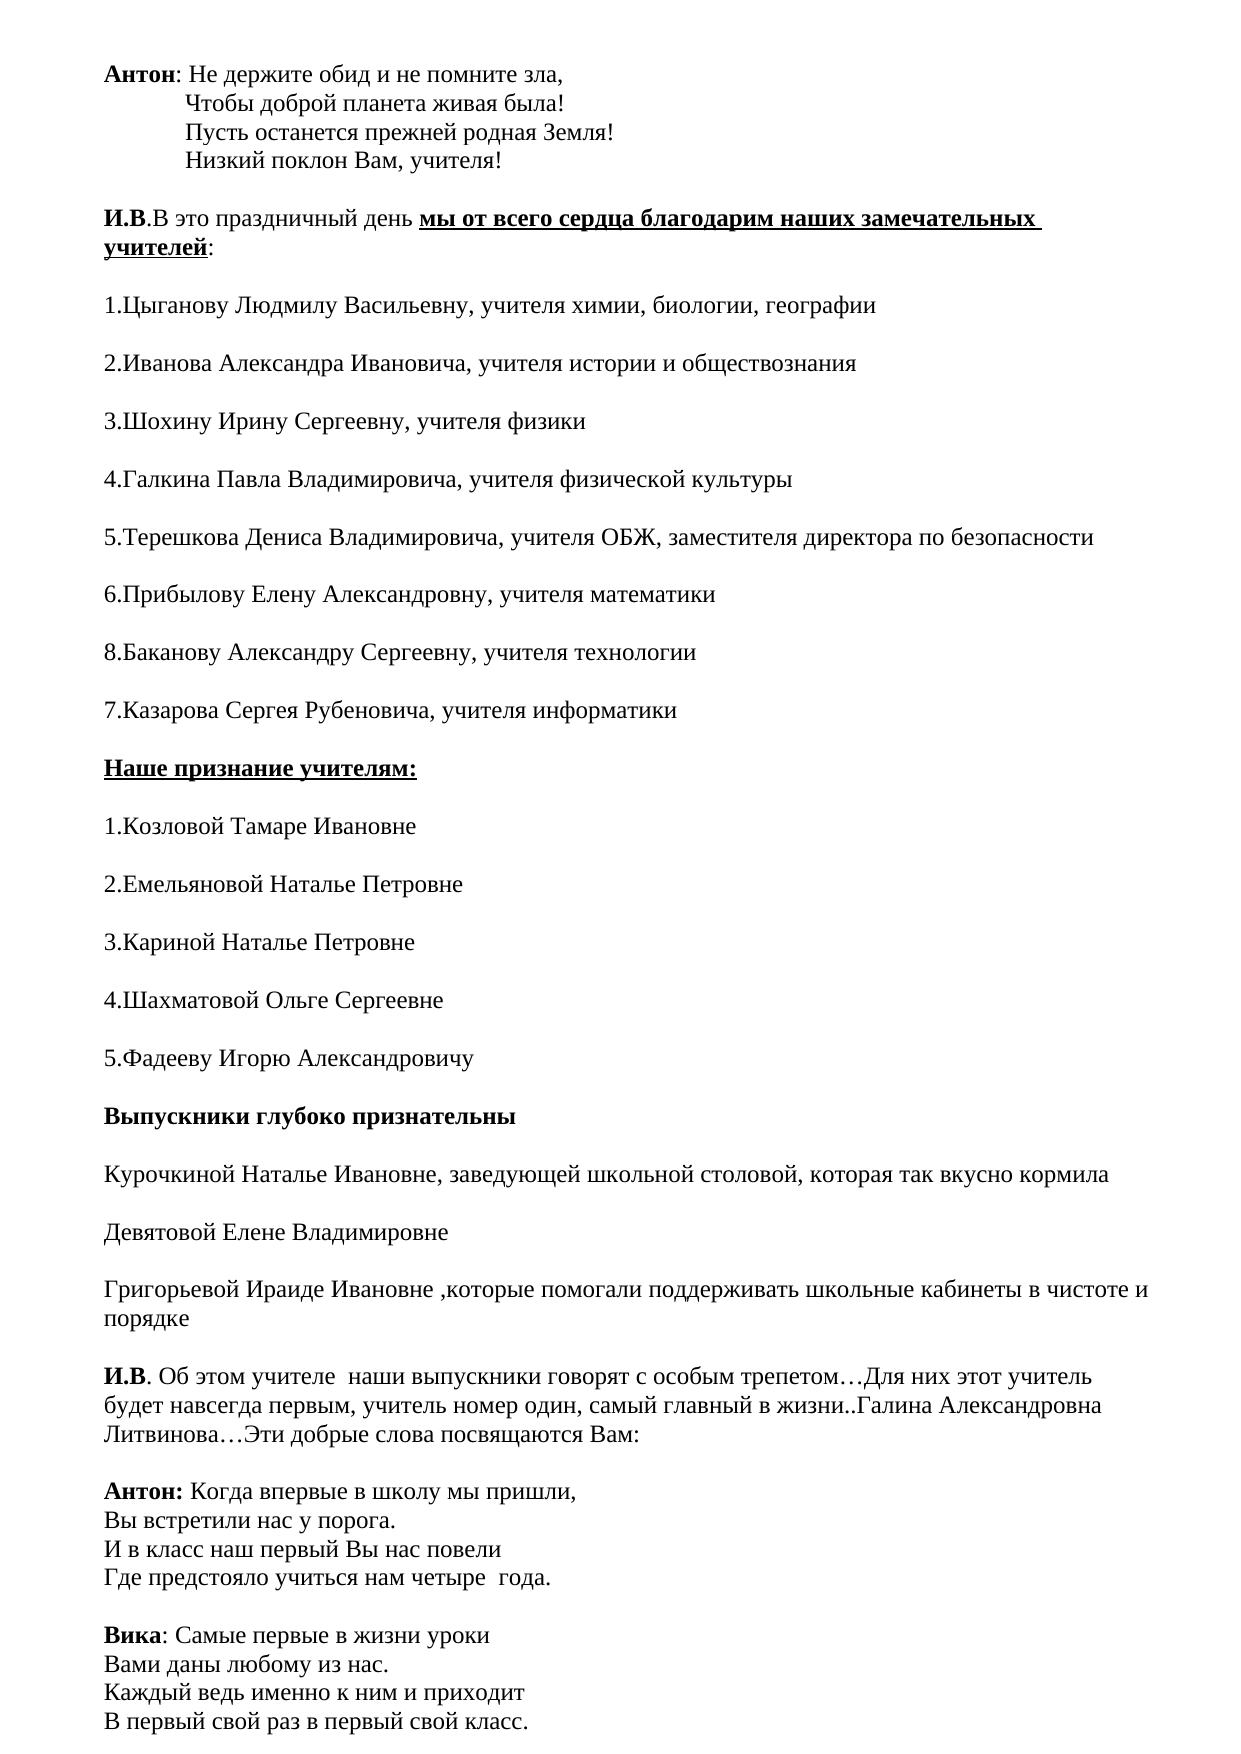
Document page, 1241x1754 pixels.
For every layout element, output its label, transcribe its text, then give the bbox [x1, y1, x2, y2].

text Выпускники глубоко признательны [103, 1101, 1152, 1129]
text 8.Баканову Александру Сергеевну, учителя технологии [103, 637, 1152, 666]
text 2.Иванова Александра Ивановича, учителя истории и обществознания [103, 348, 1152, 377]
text 4.Шахматовой Ольге Сергеевне [103, 985, 1152, 1014]
text Григорьевой Ираиде Ивановне ,которые помогали поддерживать школьные кабинеты в чистоте и порядке [103, 1274, 1152, 1332]
text 1.Козловой Тамаре Ивановне [103, 811, 1152, 840]
text Девятовой Елене Владимировне [103, 1217, 1152, 1245]
text 5.Терешкова Дениса Владимировича, учителя ОБЖ, заместителя директора по безопасности [103, 522, 1152, 550]
text 2.Емельяновой Наталье Петровне [103, 869, 1152, 898]
text И.В. Об этом учителе наши выпускники говорят с особым трепетом…Для них этот учитель будет навсегда первым, учитель номер один, самый главный в жизни..Галина Александровна Литвинова…Эти добрые слова посвящаются Вам: [640, 1361, 1152, 1447]
text 6.Прибылову Елену Александровну, учителя математики [103, 579, 1152, 608]
text 1.Цыганову Людмилу Васильевну, учителя химии, биологии, географии [103, 290, 1152, 319]
text Антон: Не держите обид и не помните зла, Чтобы доброй планета живая была! Пусть останется прежней родная Земля! Низкий поклон Вам, учителя! [509, 59, 1152, 174]
text 3.Кариной Наталье Петровне [103, 927, 1152, 956]
text 5.Фадееву Игорю Александровичу [103, 1043, 1152, 1072]
text 7.Казарова Сергея Рубеновича, учителя информатики [103, 695, 1152, 724]
text И.В.В это праздничный день мы от всего сердца благодарим наших замечательных учителей: [103, 203, 1152, 261]
text 4.Галкина Павла Владимировича, учителя физической культуры [103, 464, 1152, 492]
text 3.Шохину Ирину Сергеевну, учителя физики [103, 406, 1152, 434]
text Наше признание учителям: [103, 753, 1152, 782]
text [103, 1476, 1152, 1735]
text Курочкиной Наталье Ивановне, заведующей школьной столовой, которая так вкусно кормила [103, 1159, 1152, 1187]
